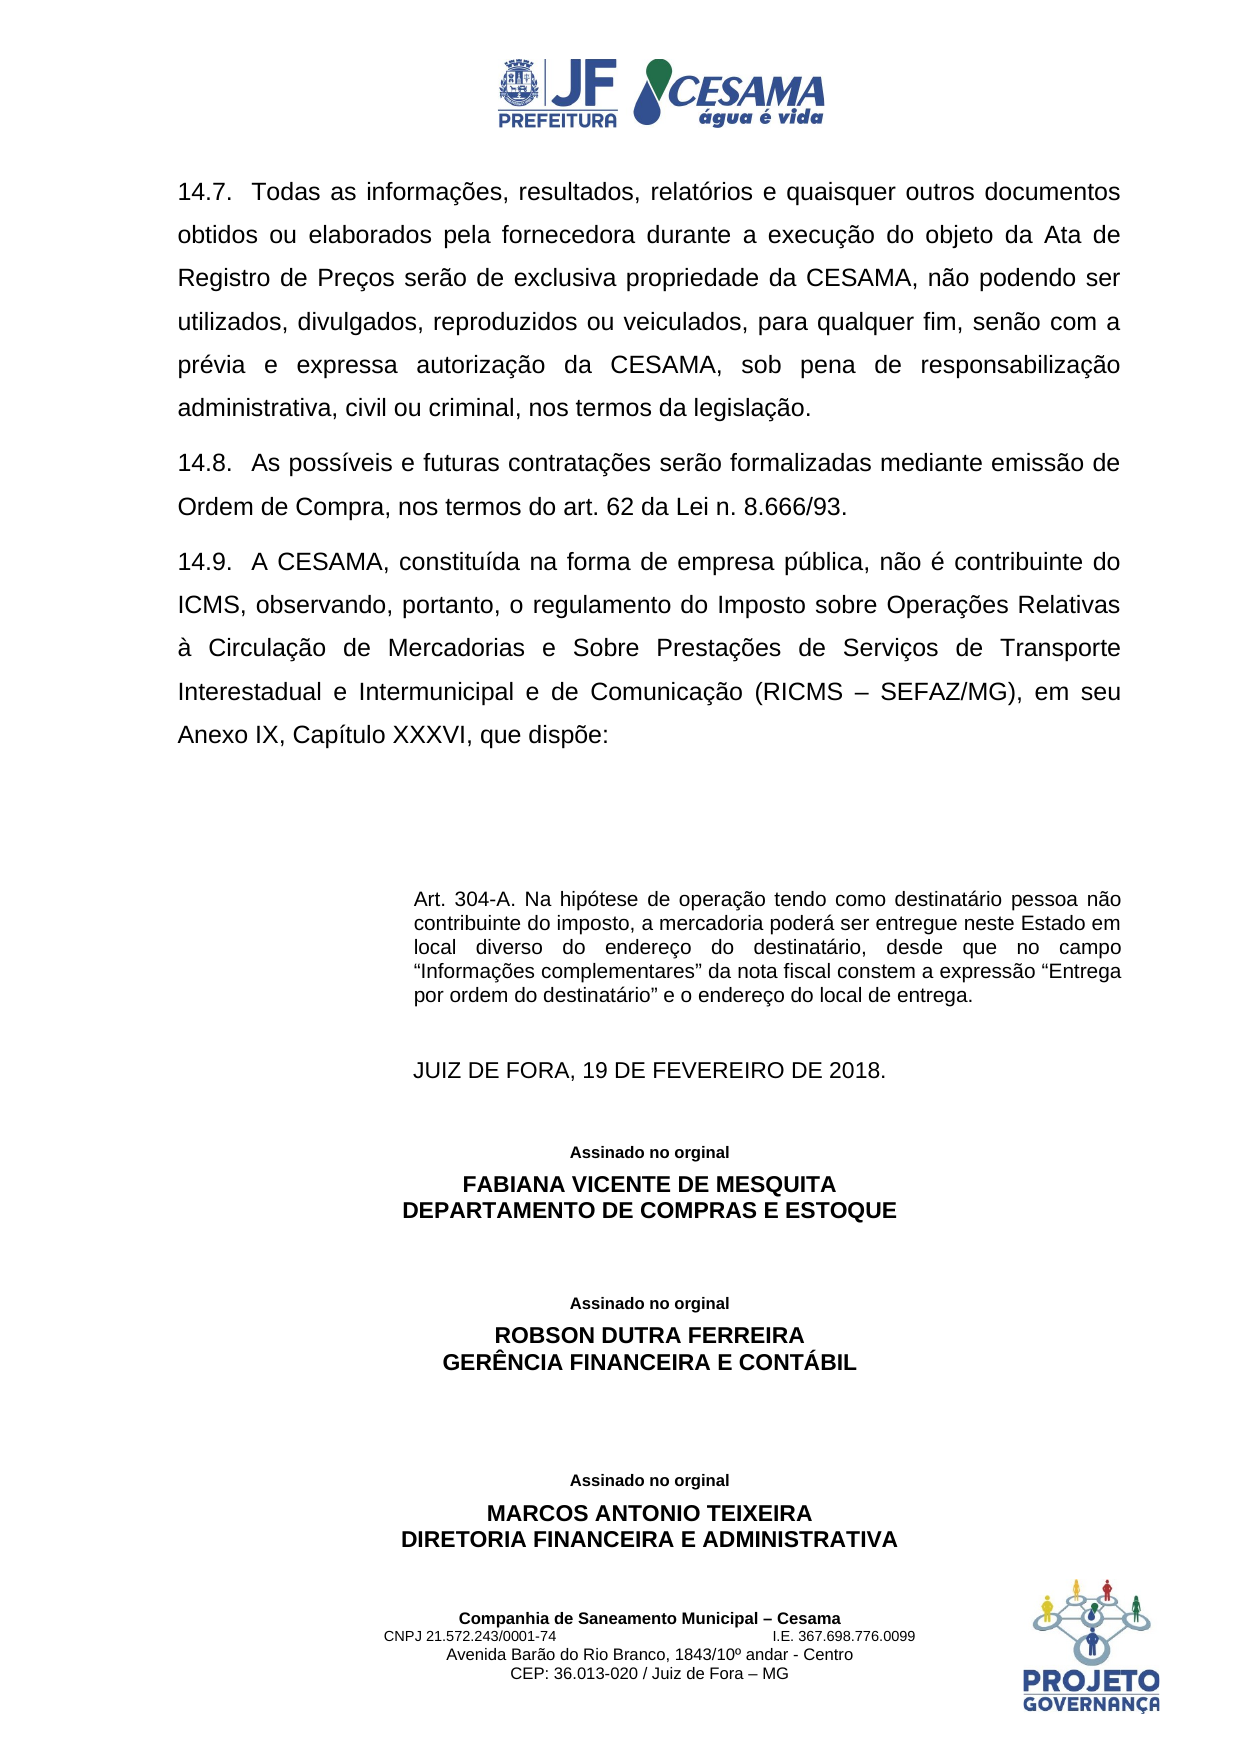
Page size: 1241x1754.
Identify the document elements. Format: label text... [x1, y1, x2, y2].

text ROBSON DUTRA FERREIRA [177, 1322, 1122, 1348]
text MARCOS ANTONIO TEIXEIRA [177, 1500, 1122, 1526]
list As possíveis e futuras contratações serão formalizadas mediante emissão de Ordem de Compra, nos termos do art. 62 da Lei n. 8.666/93. [177, 448, 1122, 520]
picture [497, 59, 825, 128]
text Assinado no orginal [177, 1131, 1122, 1165]
text Art. 304-A. Na hipótese de operação tendo como destinatário pessoa não contribuinte do imposto, a mercadoria poderá ser entregue neste Estado em local diverso do endereço do destinatário, desde que no campo “Informações complementares” da nota fiscal constem a expressão “Entrega por ordem do destinatário” e o endereço do local de entrega. [413, 887, 1122, 1006]
picture [1023, 1579, 1160, 1714]
text GERÊNCIA FINANCEIRA E CONTÁBIL [177, 1348, 1122, 1375]
text JUIZ DE FORA, 19 DE FEVEREIRO DE 2018. [177, 1052, 1122, 1086]
list A CESAMA, constituída na forma de empresa pública, não é contribuinte do ICMS, observando, portanto, o regulamento do Imposto sobre Operações Relativas à Circulação de Mercadorias e Sobre Prestações de Serviços de Transporte Interestadual e Intermunicipal e de Comunicação (RICMS – SEFAZ/MG), em seu Anexo IX, Capítulo XXXVI, que dispõe: [177, 547, 1122, 748]
text DEPARTAMENTO DE COMPRAS E ESTOQUE [177, 1197, 1122, 1224]
text Assinado no orginal [177, 1460, 1122, 1493]
text FABIANA VICENTE DE MESQUITA [177, 1171, 1122, 1197]
text DIRETORIA FINANCEIRA E ADMINISTRATIVA [177, 1526, 1122, 1552]
text Assinado no orginal [177, 1283, 1122, 1316]
list Todas as informações, resultados, relatórios e quaisquer outros documentos obtidos ou elaborados pela fornecedora durante a execução do objeto da Ata de Registro de Preços serão de exclusiva propriedade da CESAMA, não podendo ser utilizados, divulgados, reproduzidos ou veiculados, para qualquer fim, senão com a prévia e expressa autorização da CESAMA, sob pena de responsabilização administrativa, civil ou criminal, nos termos da legislação. [177, 177, 1122, 422]
